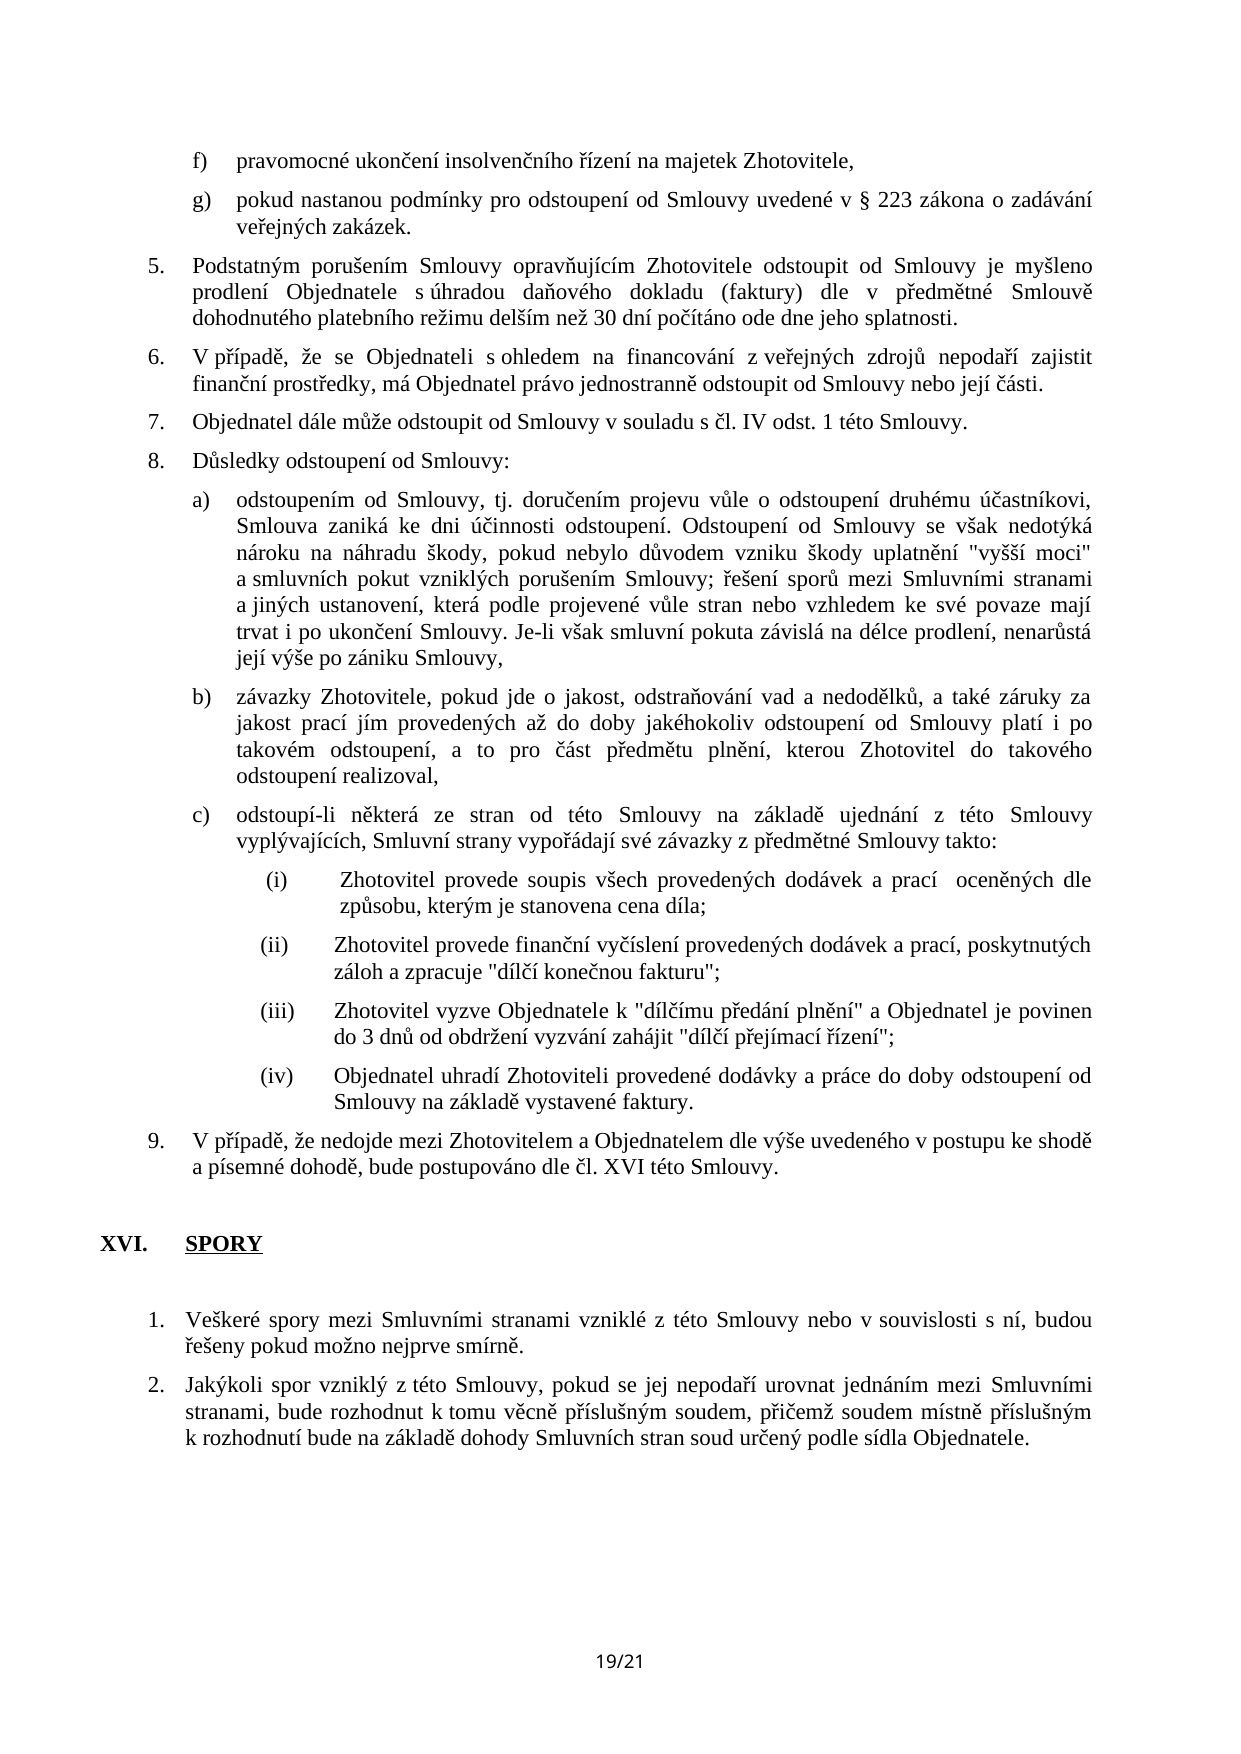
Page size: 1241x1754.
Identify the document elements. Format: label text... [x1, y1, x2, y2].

list pokud nastanou podmínky pro odstoupení od Smlouvy uvedené v § 223 zákona o zadávání veřejných zakázek. [192, 186, 1093, 239]
list Zhotovitel provede finanční vyčíslení provedených dodávek a prací, poskytnutých záloh a zpracuje "dílčí konečnou fakturu"; [260, 931, 1093, 984]
list Objednatel dále může odstoupit od Smlouvy v souladu s čl. IV odst. 1 této Smlouvy. [148, 408, 1093, 435]
list Objednatel uhradí Zhotoviteli provedené dodávky a práce do doby odstoupení od Smlouvy na základě vystavené faktury. [260, 1062, 1093, 1114]
text SPORY [148, 1230, 1093, 1256]
list V případě, že nedojde mezi Zhotovitelem a Objednatelem dle výše uvedeného v postupu ke shodě a písemné dohodě, bude postupováno dle čl. XVI této Smlouvy. [148, 1127, 1093, 1180]
list Jakýkoli spor vzniklý z této Smlouvy, pokud se jej nepodaří urovnat jednáním mezi Smluvními stranami, bude rozhodnut k tomu věcně příslušným soudem, přičemž soudem místně příslušným k rozhodnutí bude na základě dohody Smluvních stran soud určený podle sídla Objednatele. [148, 1371, 1093, 1450]
list V případě, že se Objednateli s ohledem na financování z veřejných zdrojů nepodaří zajistit finanční prostředky, má Objednatel právo jednostranně odstoupit od Smlouvy nebo její části. [148, 343, 1093, 396]
list odstoupí-li některá ze stran od této Smlouvy na základě ujednání z této Smlouvy vyplývajících, Smluvní strany vypořádají své závazky z předmětné Smlouvy takto: [192, 801, 1093, 854]
list Zhotovitel provede soupis všech provedených dodávek a prací oceněných dle způsobu, kterým je stanovena cena díla; [266, 866, 1093, 919]
list odstoupením od Smlouvy, tj. doručením projevu vůle o odstoupení druhému účastníkovi, Smlouva zaniká ke dni účinnosti odstoupení. Odstoupení od Smlouvy se však nedotýká nároku na náhradu škody, pokud nebylo důvodem vzniku škody uplatnění "vyšší moci" a smluvních pokut vzniklých porušením Smlouvy; řešení sporů mezi Smluvními stranami a jiných ustanovení, která podle projevené vůle stran nebo vzhledem ke své povaze mají trvat i po ukončení Smlouvy. Je-li však smluvní pokuta závislá na délce prodlení, nenarůstá její výše po zániku Smlouvy, [192, 486, 1093, 671]
list Zhotovitel vyzve Objednatele k "dílčímu předání plnění" a Objednatel je povinen do 3 dnů od obdržení vyzvání zahájit "dílčí přejímací řízení"; [260, 997, 1093, 1049]
list Veškeré spory mezi Smluvními stranami vzniklé z této Smlouvy nebo v souvislosti s ní, budou řešeny pokud možno nejprve smírně. [148, 1306, 1093, 1359]
list Podstatným porušením Smlouvy opravňujícím Zhotovitele odstoupit od Smlouvy je myšleno prodlení Objednatele s úhradou daňového dokladu (faktury) dle v předmětné Smlouvě dohodnutého platebního režimu delším než 30 dní počítáno ode dne jeho splatnosti. [148, 252, 1093, 331]
list závazky Zhotovitele, pokud jde o jakost, odstraňování vad a nedodělků, a také záruky za jakost prací jím provedených až do doby jakéhokoliv odstoupení od Smlouvy platí i po takovém odstoupení, a to pro část předmětu plnění, kterou Zhotovitel do takového odstoupení realizoval, [192, 683, 1093, 788]
list pravomocné ukončení insolvenčního řízení na majetek Zhotovitele, [192, 148, 1093, 174]
list Důsledky odstoupení od Smlouvy: [148, 447, 1093, 474]
